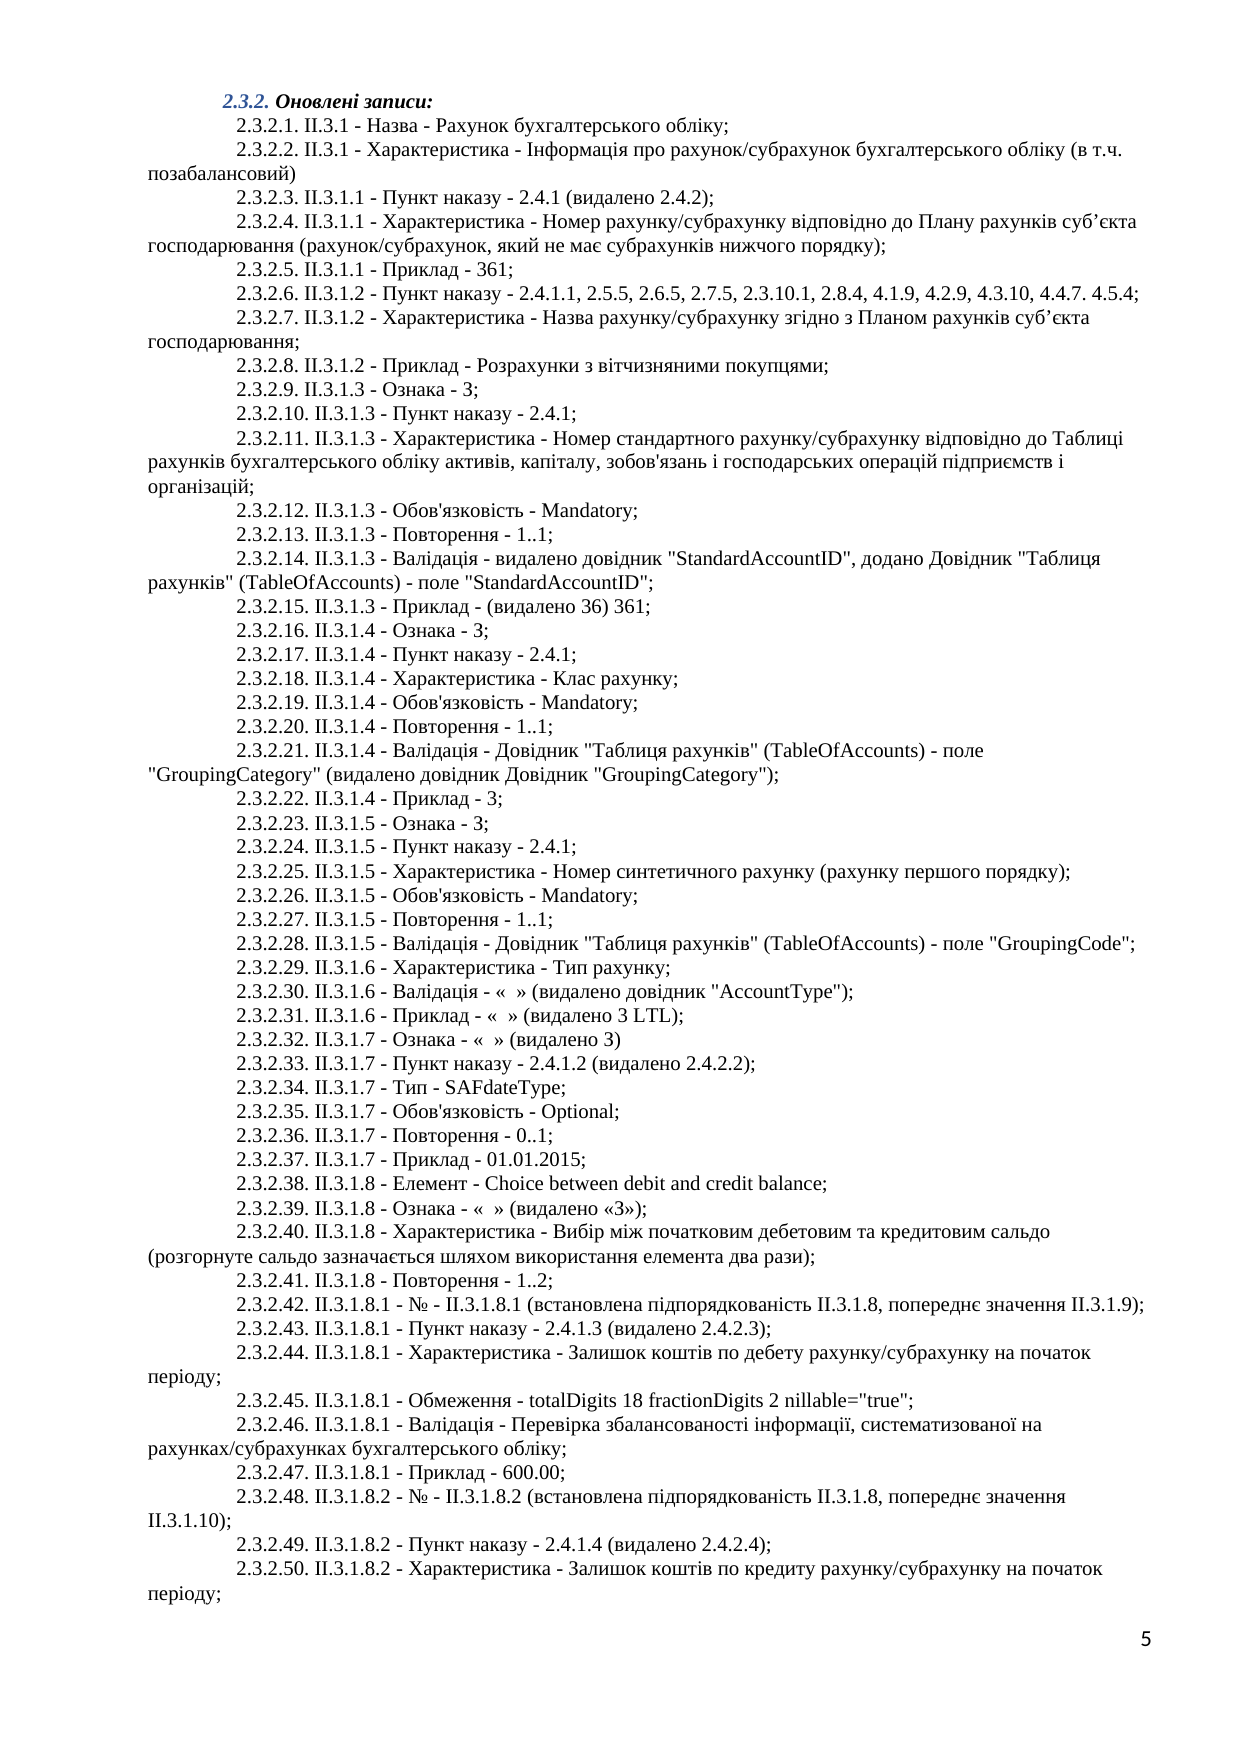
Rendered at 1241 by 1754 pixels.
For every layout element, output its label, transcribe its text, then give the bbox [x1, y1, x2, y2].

list ІІ.3.1.3 - Пункт наказу - 2.4.1; [148, 401, 1152, 425]
list ІІ.3.1.2 - Приклад - Розрахунки з вітчизняними покупцями; [148, 353, 1152, 377]
list ІІ.3.1.1 - Приклад - 361; [148, 257, 1152, 281]
list ІІ.3.1.7 - Обов'язковість - Optional; [148, 1099, 1152, 1123]
list ІІ.3.1.5 - Ознака - З; [148, 810, 1152, 834]
list ІІ.3.1.8.2 - Характеристика - Залишок коштів по кредиту рахунку/субрахунку на початок періоду; [148, 1556, 1152, 1604]
list ІІ.3.1.3 - Приклад - (видалено 36) 361; [148, 594, 1152, 618]
list ІІ.3.1.5 - Повторення - 1..1; [148, 907, 1152, 931]
list ІІ.3.1 - Характеристика - Інформація про рахунок/субрахунок бухгалтерського обліку (в т.ч. позабалансовий) [148, 137, 1152, 185]
list Оновлені записи: [223, 88, 1152, 113]
list ІІ.3.1.3 - Обов'язковість - Mandatory; [148, 498, 1152, 522]
list ІІ.3.1.8 - Повторення - 1..2; [148, 1268, 1152, 1292]
list ІІ.3.1.8 - Характеристика - Вибір між початковим дебетовим та кредитовим сальдо (розгорнуте сальдо зазначається шляхом використання елемента два рази); [148, 1219, 1152, 1268]
list ІІ.3.1.8.2 - № - ІІ.3.1.8.2 (встановлена підпорядкованість ІІ.3.1.8, попереднє значення ІІ.3.1.10); [148, 1484, 1152, 1532]
list ІІ.3.1.7 - Пункт наказу - 2.4.1.2 (видалено 2.4.2.2); [148, 1051, 1152, 1075]
list ІІ.3.1 - Назва - Рахунок бухгалтерського обліку; [148, 113, 1152, 137]
list ІІ.3.1.8 - Елемент - Choice between debit and credit balance; [148, 1171, 1152, 1195]
list ІІ.3.1.2 - Пункт наказу - 2.4.1.1, 2.5.5, 2.6.5, 2.7.5, 2.3.10.1, 2.8.4, 4.1.9, 4.2.9, 4.3.10, 4.4.7. 4.5.4; [148, 281, 1152, 305]
list ІІ.3.1.7 - Ознака - « » (видалено З) [148, 1027, 1152, 1051]
list ІІ.3.1.8.1 - Приклад - 600.00; [148, 1460, 1152, 1484]
list ІІ.3.1.3 - Повторення - 1..1; [148, 522, 1152, 546]
list ІІ.3.1.3 - Валідація - видалено довідник "StandardAccountID", додано Довідник "Таблиця рахунків" (TableOfAccounts) - поле "StandardAccountID"; [148, 546, 1152, 594]
list ІІ.3.1.5 - Характеристика - Номер синтетичного рахунку (рахунку першого порядку); [148, 858, 1152, 883]
list ІІ.3.1.6 - Приклад - « » (видалено 3 LTL); [148, 1003, 1152, 1027]
list ІІ.3.1.7 - Приклад - 01.01.2015; [148, 1147, 1152, 1171]
list ІІ.3.1.6 - Валідація - « » (видалено довідник "AccountType"); [148, 979, 1152, 1003]
list ІІ.3.1.3 - Характеристика - Номер стандартного рахунку/субрахунку відповідно до Таблиці рахунків бухгалтерського обліку активів, капіталу, зобов'язань і господарських операцій підприємств і організацій; [148, 425, 1152, 498]
list ІІ.3.1.8.1 - Характеристика - Залишок коштів по дебету рахунку/субрахунку на початок періоду; [148, 1340, 1152, 1388]
list ІІ.3.1.8.1 - Обмеження - totalDigits 18 fractionDigits 2 nillable="true"; [148, 1388, 1152, 1412]
list ІІ.3.1.5 - Пункт наказу - 2.4.1; [148, 834, 1152, 858]
list ІІ.3.1.6 - Характеристика - Тип рахунку; [148, 955, 1152, 979]
list ІІ.3.1.2 - Характеристика - Назва рахунку/субрахунку згідно з Планом рахунків суб’єкта господарювання; [148, 305, 1152, 353]
list ІІ.3.1.8 - Ознака - « » (видалено «З»); [148, 1195, 1152, 1219]
list ІІ.3.1.7 - Повторення - 0..1; [148, 1123, 1152, 1147]
list ІІ.3.1.1 - Характеристика - Номер рахунку/субрахунку відповідно до Плану рахунків суб’єкта господарювання (рахунок/субрахунок, який не має субрахунків нижчого порядку); [148, 209, 1152, 257]
list ІІ.3.1.5 - Обов'язковість - Mandatory; [148, 883, 1152, 907]
list ІІ.3.1.5 - Валідація - Довідник "Таблиця рахунків" (TableOfAccounts) - поле "GroupingCode"; [148, 931, 1152, 955]
list ІІ.3.1.4 - Пункт наказу - 2.4.1; [148, 642, 1152, 666]
list ІІ.3.1.8.1 - Пункт наказу - 2.4.1.3 (видалено 2.4.2.3); [148, 1316, 1152, 1340]
list ІІ.3.1.8.1 - № - ІІ.3.1.8.1 (встановлена підпорядкованість ІІ.3.1.8, попереднє значення ІІ.3.1.9); [148, 1292, 1152, 1316]
list ІІ.3.1.4 - Валідація - Довідник "Таблиця рахунків" (TableOfAccounts) - поле "GroupingCategory" (видалено довідник Довідник "GroupingCategory"); [148, 738, 1152, 786]
list ІІ.3.1.8.1 - Валідація - Перевірка збалансованості інформації, систематизованої на рахунках/субрахунках бухгалтерського обліку; [148, 1412, 1152, 1460]
list ІІ.3.1.4 - Повторення - 1..1; [148, 714, 1152, 738]
list ІІ.3.1.3 - Ознака - З; [148, 377, 1152, 401]
list ІІ.3.1.4 - Характеристика - Клас рахунку; [148, 666, 1152, 690]
list ІІ.3.1.4 - Приклад - 3; [148, 786, 1152, 810]
list ІІ.3.1.1 - Пункт наказу - 2.4.1 (видалено 2.4.2); [148, 185, 1152, 209]
list ІІ.3.1.8.2 - Пункт наказу - 2.4.1.4 (видалено 2.4.2.4); [148, 1532, 1152, 1556]
list ІІ.3.1.7 - Тип - SAFdateType; [148, 1075, 1152, 1099]
list ІІ.3.1.4 - Ознака - З; [148, 618, 1152, 642]
list ІІ.3.1.4 - Обов'язковість - Mandatory; [148, 690, 1152, 714]
